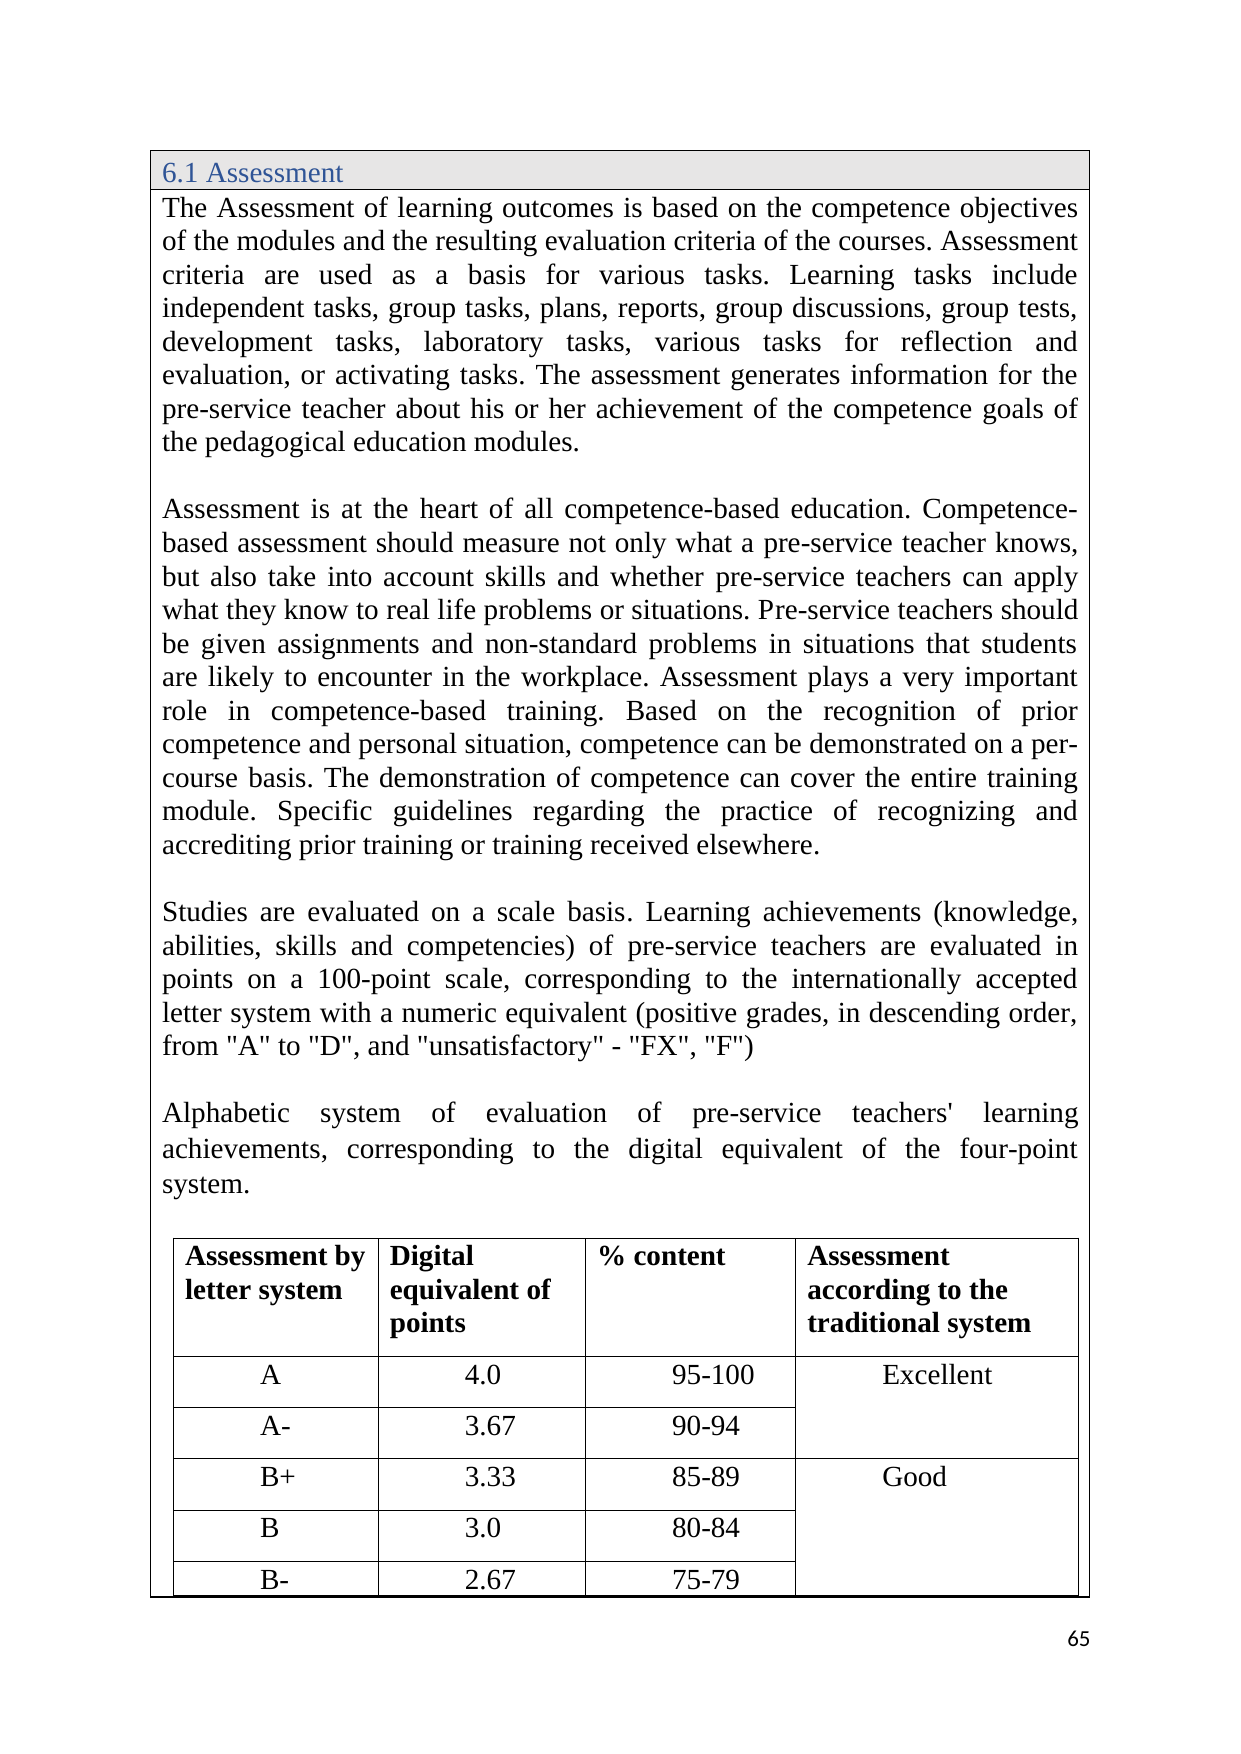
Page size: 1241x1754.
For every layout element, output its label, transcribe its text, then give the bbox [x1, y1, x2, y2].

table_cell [151, 190, 1089, 1596]
table_header 6.1 Assessment [151, 151, 1089, 189]
